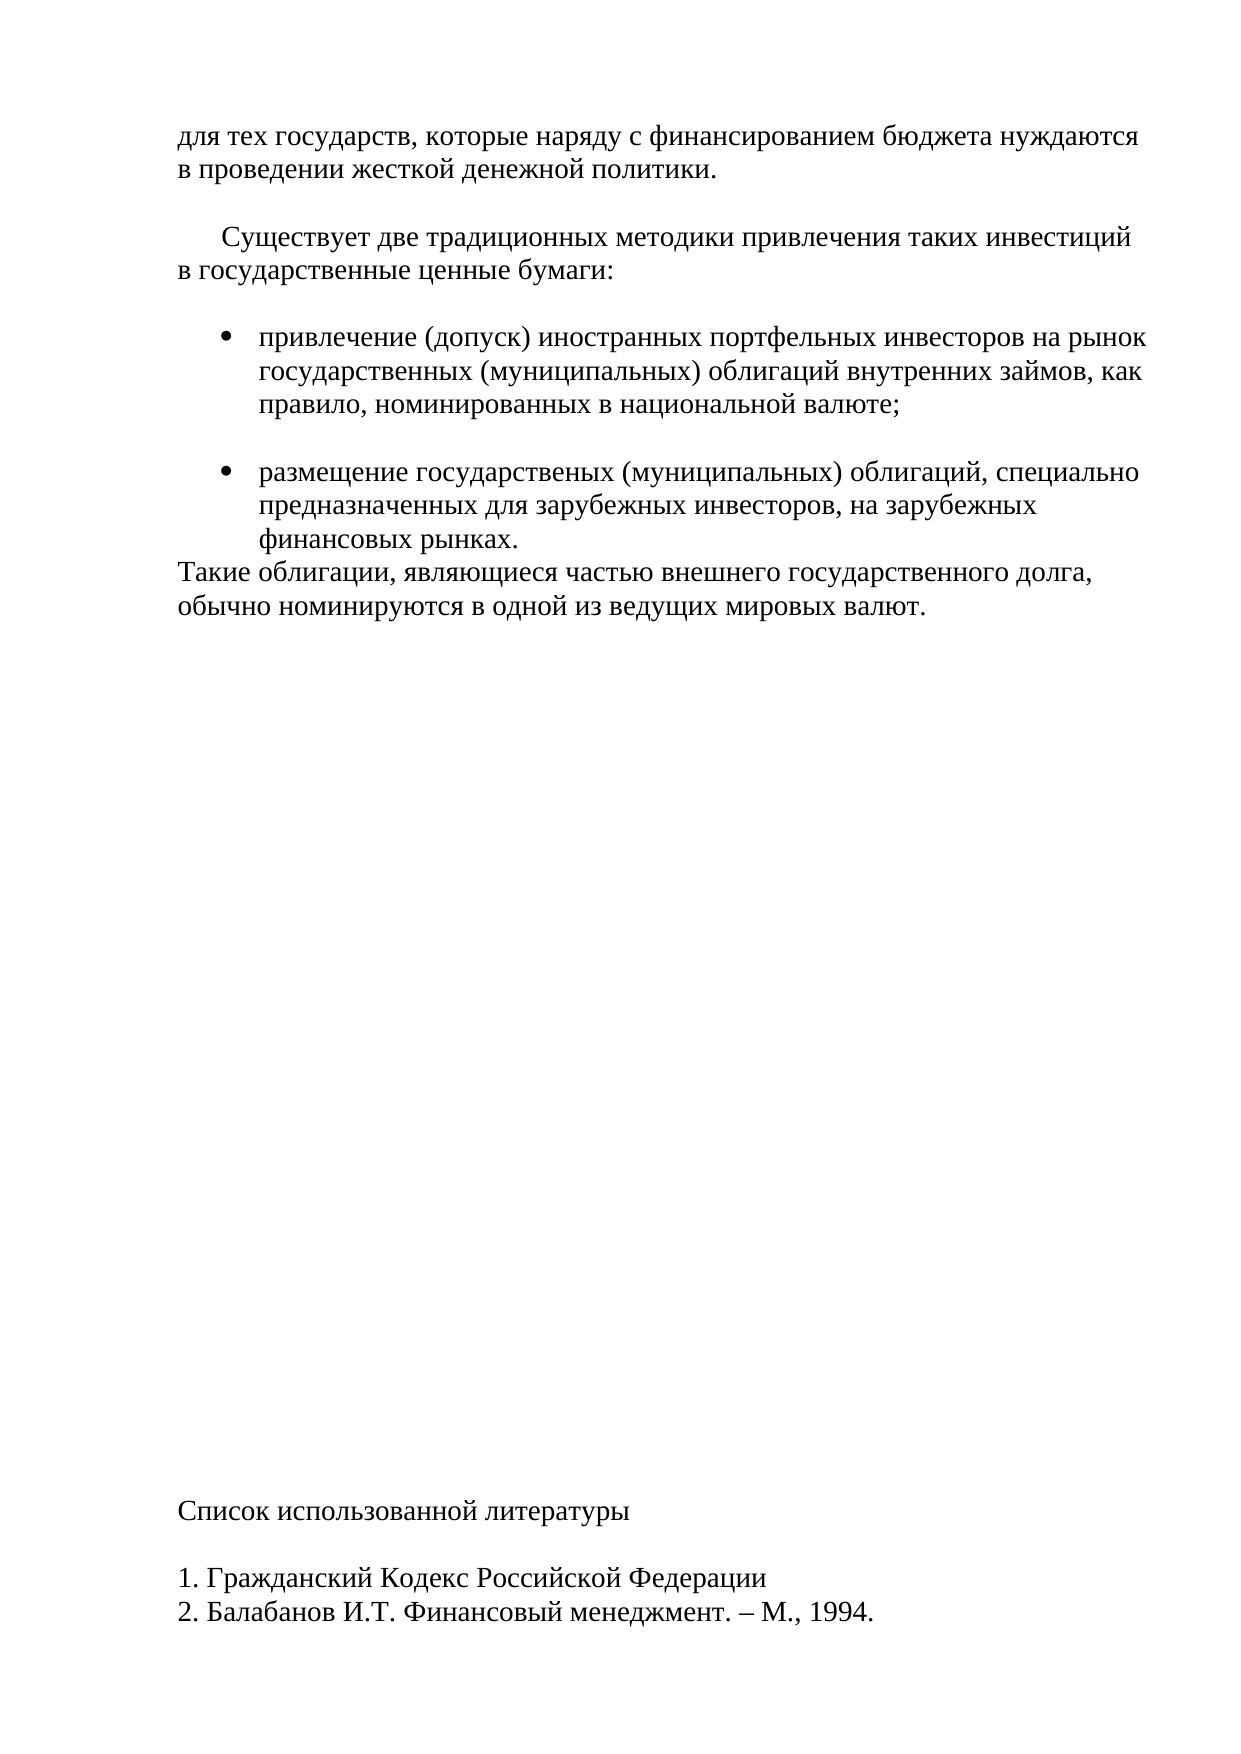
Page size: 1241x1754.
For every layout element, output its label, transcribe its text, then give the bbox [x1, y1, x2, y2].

text Список использованной литературы [177, 1493, 1152, 1527]
text 2. Балабанов И.Т. Финансовый менеджмент. – М., 1994. [177, 1594, 1152, 1628]
text Существует две традиционных методики привлечения таких инвестиций в государственные ценные бумаги: [177, 219, 1152, 286]
list привлечение (допуск) иностранных портфельных инвесторов на рынок государственных (муниципальных) облигаций внутренних займов, как правило, номинированных в национальной валюте; [221, 319, 1152, 420]
text 1. Гражданский Кодекс Российской Федерации [177, 1561, 1152, 1594]
text Такие облигации, являющиеся частью внешнего государственного долга, обычно номинируются в одной из ведущих мировых валют. [177, 554, 1152, 621]
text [177, 118, 1152, 185]
list размещение государственых (муниципальных) облигаций, специально предназначенных для зарубежных инвесторов, на зарубежных финансовых рынках. [221, 454, 1152, 554]
